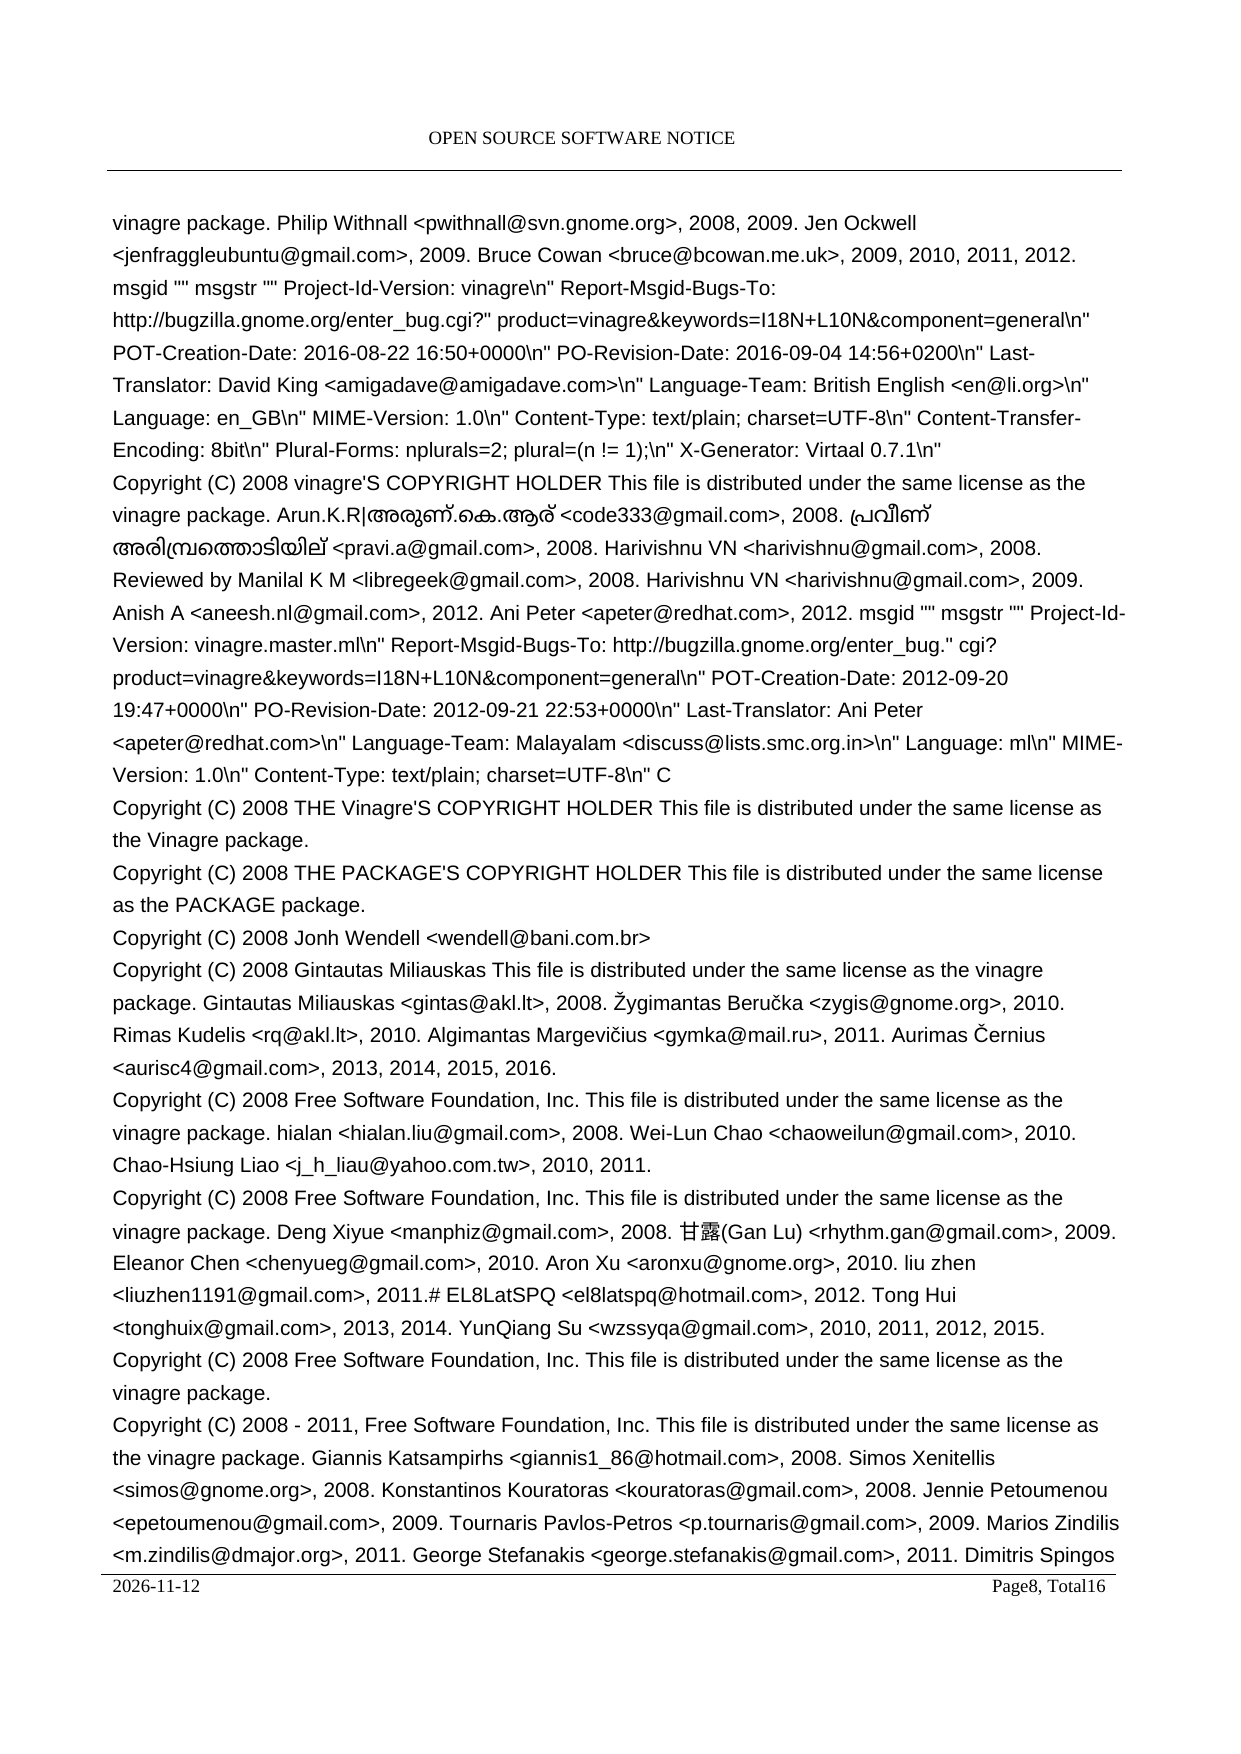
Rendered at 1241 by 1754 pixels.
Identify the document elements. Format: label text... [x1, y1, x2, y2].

text Copyright (C) 2008 vinagre'S COPYRIGHT HOLDER This file is distributed under the same license as the vinagre package. Arun.K.R|അരുണ്‍.കെ.ആര്‍ <code333@gmail.com>, 2008. പ്രവീണ്‍ അരിമ്പ്രത്തൊടിയില്‍ <pravi.a@gmail.com>, 2008. Harivishnu VN <harivishnu@gmail.com>, 2008. Reviewed by Manilal K M <libregeek@gmail.com>, 2008. Harivishnu VN <harivishnu@gmail.com>, 2009. Anish A <aneesh.nl@gmail.com>, 2012. Ani Peter <apeter@redhat.com>, 2012. msgid "" msgstr "" Project-Id-Version: vinagre.master.ml\n" Report-Msgid-Bugs-To: http://bugzilla.gnome.org/enter_bug." cgi?product=vinagre&keywords=I18N+L10N&component=general\n" POT-Creation-Date: 2012-09-20 19:47+0000\n" PO-Revision-Date: 2012-09-21 22:53+0000\n" Last-Translator: Ani Peter <apeter@redhat.com>\n" Language-Team: Malayalam <discuss@lists.smc.org.in>\n" Language: ml\n" MIME-Version: 1.0\n" Content-Type: text/plain; charset=UTF-8\n" C [112, 466, 1128, 791]
text Copyright (C) 2008 Jonh Wendell <wendell@bani.com.br> [112, 921, 1128, 954]
text Copyright (C) 2008 THE PACKAGE'S COPYRIGHT HOLDER This file is distributed under the same license as the PACKAGE package. [112, 856, 1128, 921]
text Copyright (C) 2008 Free Software Foundation, Inc. This file is distributed under the same license as the vinagre package. Deng Xiyue <manphiz@gmail.com>, 2008. 甘露(Gan Lu) <rhythm.gan@gmail.com>, 2009. Eleanor Chen <chenyueg@gmail.com>, 2010. Aron Xu <aronxu@gnome.org>, 2010. liu zhen <liuzhen1191@gmail.com>, 2011.# EL8LatSPQ <el8latspq@hotmail.com>, 2012. Tong Hui <tonghuix@gmail.com>, 2013, 2014. YunQiang Su <wzssyqa@gmail.com>, 2010, 2011, 2012, 2015. [112, 1181, 1128, 1344]
text Copyright (C) 2008 Gintautas Miliauskas This file is distributed under the same license as the vinagre package. Gintautas Miliauskas <gintas@akl.lt>, 2008. Žygimantas Beručka <zygis@gnome.org>, 2010. Rimas Kudelis <rq@akl.lt>, 2010. Algimantas Margevičius <gymka@mail.ru>, 2011. Aurimas Černius <aurisc4@gmail.com>, 2013, 2014, 2015, 2016. [112, 954, 1128, 1084]
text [112, 206, 1128, 466]
text Copyright (C) 2008 Free Software Foundation, Inc. This file is distributed under the same license as the vinagre package. [112, 1344, 1128, 1409]
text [112, 1409, 1128, 1571]
text Copyright (C) 2008 Free Software Foundation, Inc. This file is distributed under the same license as the vinagre package. hialan <hialan.liu@gmail.com>, 2008. Wei-Lun Chao <chaoweilun@gmail.com>, 2010. Chao-Hsiung Liao <j_h_liau@yahoo.com.tw>, 2010, 2011. [112, 1084, 1128, 1181]
text Copyright (C) 2008 THE Vinagre'S COPYRIGHT HOLDER This file is distributed under the same license as the Vinagre package. [112, 791, 1128, 856]
